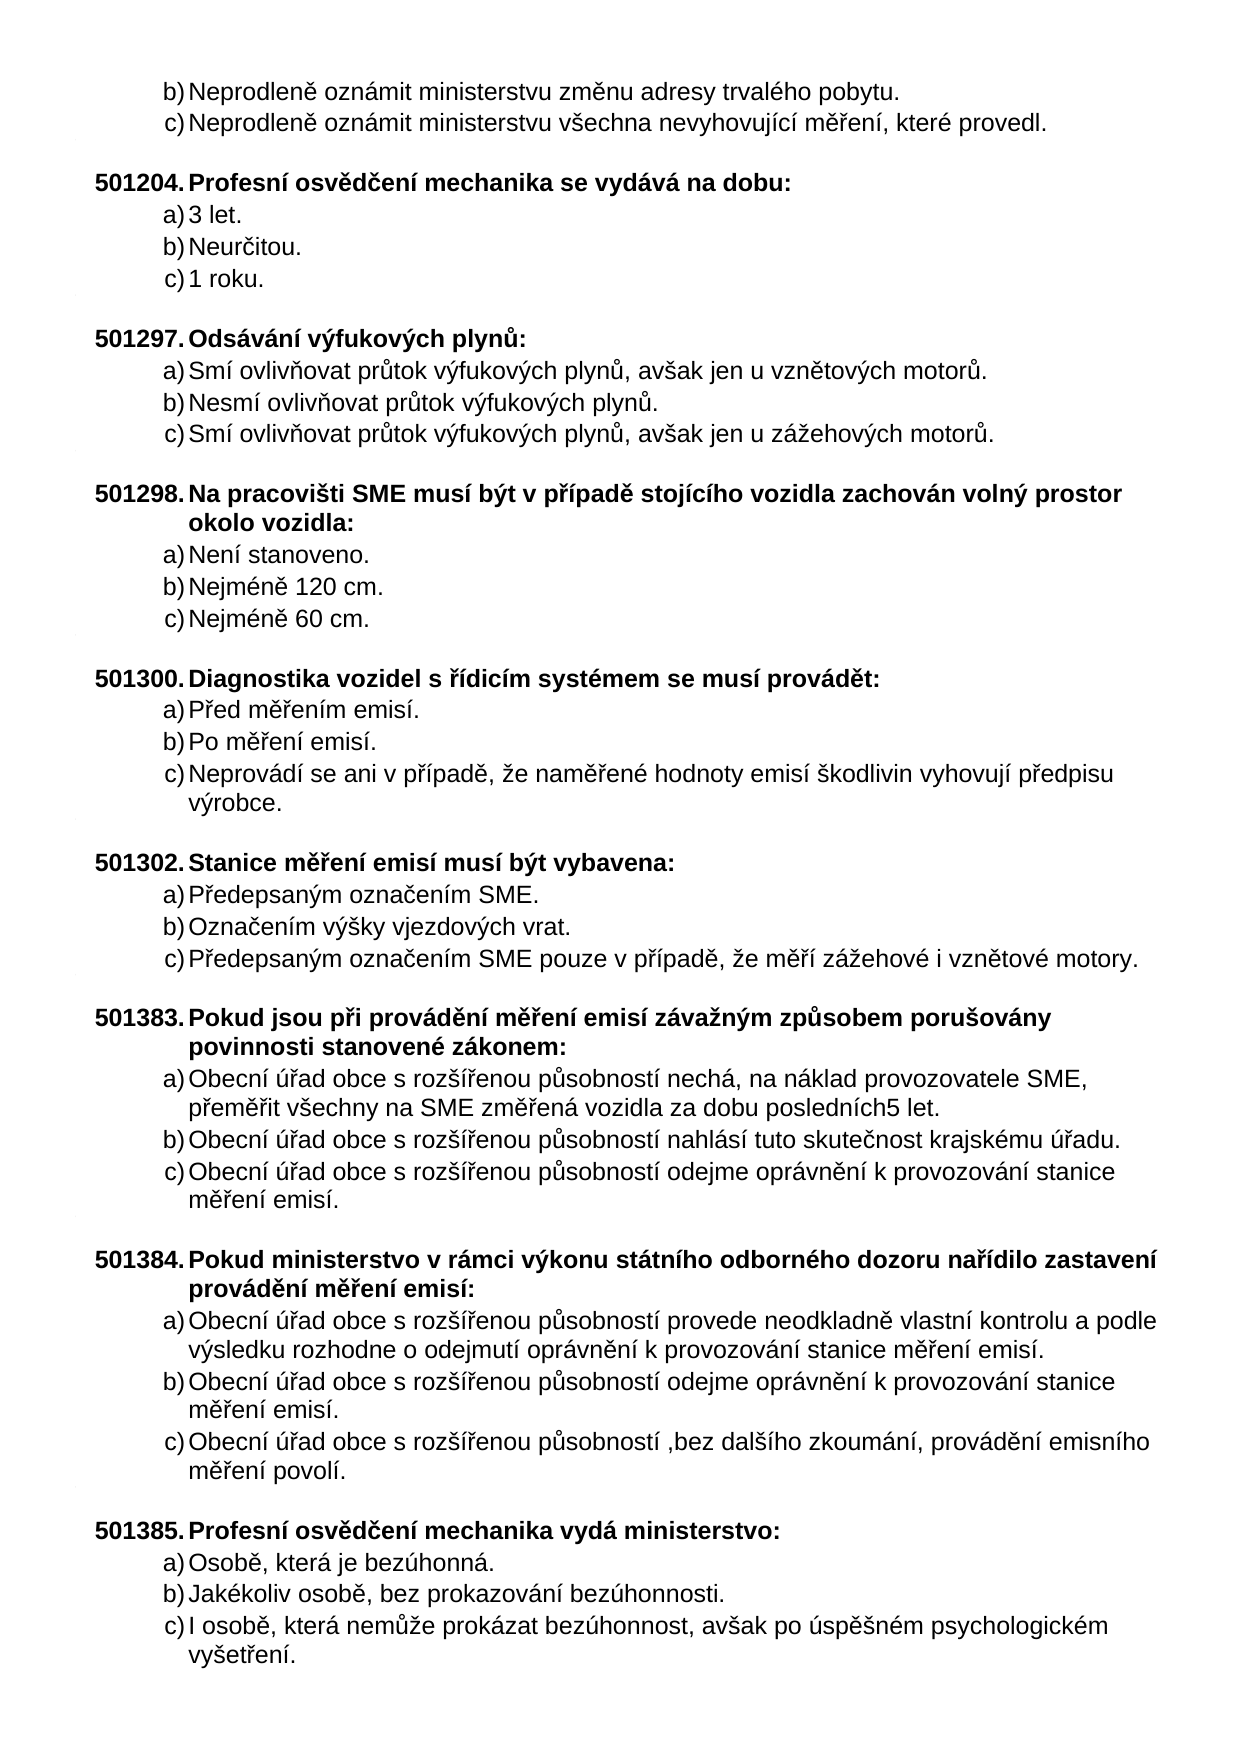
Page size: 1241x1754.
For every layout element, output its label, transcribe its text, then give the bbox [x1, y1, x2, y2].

table_cell Neprodleně oznámit ministerstvu všechna nevyhovující měření, které provedl. [186, 107, 1164, 139]
table_cell Neprodleně oznámit ministerstvu změnu adresy trvalého pobytu. [186, 75, 1164, 107]
table_cell Obecní úřad obce s rozšířenou působností odejme oprávnění k provozování stanice měření emisí. [186, 1155, 1164, 1216]
table_cell Nesmí ovlivňovat průtok výfukových plynů. [186, 386, 1164, 418]
table_cell b) [74, 570, 186, 602]
table_cell Označením výšky vjezdových vrat. [186, 910, 1164, 942]
table_cell c) [74, 1155, 186, 1216]
table_header Profesní osvědčení mechanika vydá ministerstvo: [186, 1514, 1164, 1546]
table_cell Obecní úřad obce s rozšířenou působností nahlásí tuto skutečnost krajskému úřadu. [186, 1123, 1164, 1155]
table_cell c) [74, 418, 186, 450]
table_header 501383. [74, 1002, 186, 1062]
table_cell a) [74, 354, 186, 386]
table_cell b) [74, 231, 186, 262]
table_cell c) [74, 602, 186, 634]
table_cell Po měření emisí. [186, 726, 1164, 758]
table_cell Před měřením emisí. [186, 694, 1164, 726]
table_cell b) [74, 1365, 186, 1426]
table_cell Obecní úřad obce s rozšířenou působností ,bez dalšího zkoumání, provádění emisního měření povolí. [186, 1426, 1164, 1486]
table_cell a) [74, 199, 186, 231]
table_cell 3 let. [186, 199, 1164, 231]
table_header Pokud jsou při provádění měření emisí závažným způsobem porušovány povinnosti stanovené zákonem: [186, 1002, 1164, 1062]
table_cell c) [74, 942, 186, 974]
table_header 501297. [74, 322, 186, 354]
table_cell Nejméně 120 cm. [186, 570, 1164, 602]
table_header 501385. [74, 1514, 186, 1546]
table_header Pokud ministerstvo v rámci výkonu státního odborného dozoru nařídilo zastavení provádění měření emisí: [186, 1244, 1164, 1304]
table_cell Smí ovlivňovat průtok výfukových plynů, avšak jen u vznětových motorů. [186, 354, 1164, 386]
table_cell b) [74, 386, 186, 418]
table_cell c) [74, 263, 186, 294]
table_cell Smí ovlivňovat průtok výfukových plynů, avšak jen u zážehových motorů. [186, 418, 1164, 450]
table_cell Jakékoliv osobě, bez prokazování bezúhonnosti. [186, 1578, 1164, 1610]
table_cell Obecní úřad obce s rozšířenou působností nechá, na náklad provozovatele SME, přeměřit všechny na SME změřená vozidla za dobu posledních5 let. [186, 1063, 1164, 1123]
table_cell Není stanoveno. [186, 539, 1164, 570]
table_cell Předepsaným označením SME pouze v případě, že měří zážehové i vznětové motory. [186, 942, 1164, 974]
table_cell a) [74, 1304, 186, 1365]
table_header 501300. [74, 662, 186, 694]
table_cell Nejméně 60 cm. [186, 602, 1164, 634]
table_cell Obecní úřad obce s rozšířenou působností odejme oprávnění k provozování stanice měření emisí. [186, 1365, 1164, 1426]
table_cell b) [74, 910, 186, 942]
table_header 501298. [74, 478, 186, 538]
table_cell Obecní úřad obce s rozšířenou působností provede neodkladně vlastní kontrolu a podle výsledku rozhodne o odejmutí oprávnění k provozování stanice měření emisí. [186, 1304, 1164, 1365]
table_cell c) [74, 758, 186, 818]
table_header Na pracovišti SME musí být v případě stojícího vozidla zachován volný prostor okolo vozidla: [186, 478, 1164, 538]
table_header 501384. [74, 1244, 186, 1304]
table_cell b) [74, 1578, 186, 1610]
table_cell I osobě, která nemůže prokázat bezúhonnost, avšak po úspěšném psychologickém vyšetření. [186, 1610, 1164, 1670]
table_header Profesní osvědčení mechanika se vydává na dobu: [186, 167, 1164, 199]
table_header Diagnostika vozidel s řídicím systémem se musí provádět: [186, 662, 1164, 694]
table_cell b) [74, 726, 186, 758]
table_cell c) [74, 107, 186, 139]
table_cell a) [74, 878, 186, 910]
table_cell Neurčitou. [186, 231, 1164, 262]
table_cell a) [74, 1546, 186, 1578]
table_cell b) [74, 75, 186, 107]
table_cell a) [74, 1063, 186, 1123]
table_header Stanice měření emisí musí být vybavena: [186, 846, 1164, 878]
table_cell c) [74, 1610, 186, 1670]
table_header Odsávání výfukových plynů: [186, 322, 1164, 354]
table_cell b) [74, 1123, 186, 1155]
table_cell Neprovádí se ani v případě, že naměřené hodnoty emisí škodlivin vyhovují předpisu výrobce. [186, 758, 1164, 818]
table_cell a) [74, 539, 186, 570]
table_cell Osobě, která je bezúhonná. [186, 1546, 1164, 1578]
table_cell Předepsaným označením SME. [186, 878, 1164, 910]
table_header 501204. [74, 167, 186, 199]
table_cell 1 roku. [186, 263, 1164, 294]
table_header 501302. [74, 846, 186, 878]
table_cell a) [74, 694, 186, 726]
table_cell c) [74, 1426, 186, 1486]
